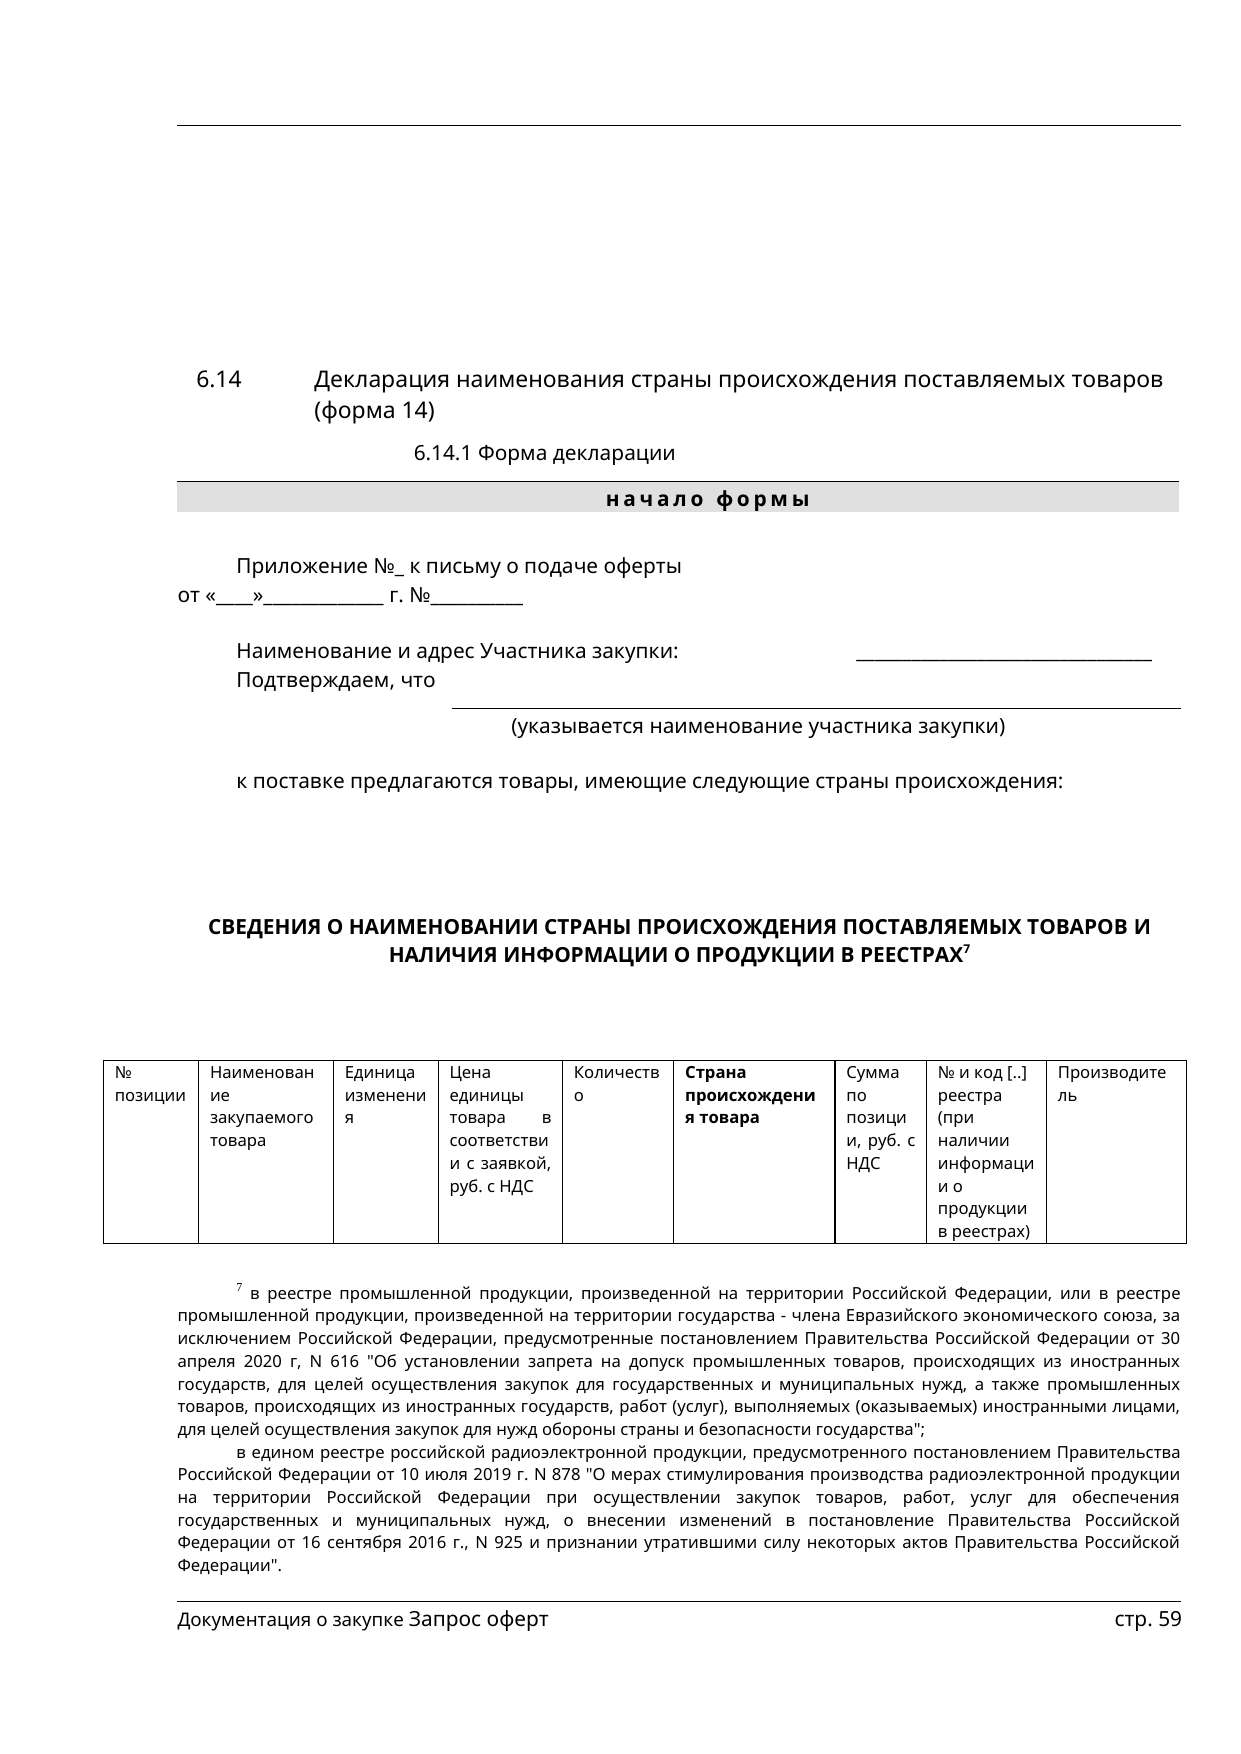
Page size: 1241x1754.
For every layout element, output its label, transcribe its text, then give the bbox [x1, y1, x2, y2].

text Наименование и адрес Участника закупки: ________________________________ [177, 637, 1181, 665]
table_header № позиции [104, 1061, 198, 1242]
subtitle Декларация наименования страны происхождения поставляемых товаров (форма 14) [196, 363, 1181, 425]
table_header Производитель [1047, 1061, 1186, 1242]
text Подтверждаем, что [177, 665, 1181, 693]
text 6.14.1 Форма декларации [413, 438, 1181, 466]
table_header № и код [..] реестра (при наличии информации о продукции в реестрах) [927, 1061, 1046, 1242]
text (указывается наименование участника закупки) [452, 709, 1181, 739]
text начало формы [177, 482, 1179, 512]
table_header Наименование закупаемого товара [199, 1061, 333, 1242]
table_header Количество [563, 1061, 673, 1242]
table_header Единица изменения [334, 1061, 438, 1242]
text к поставке предлагаются товары, имеющие следующие страны происхождения: [177, 766, 1181, 794]
table_header Сумма по позиции, руб. с НДС [836, 1061, 926, 1242]
table_header Страна происхождения товара [674, 1061, 834, 1242]
text Сведения о наименовании страны происхождения поставляемых товаров и наличия информации о продукции в реестрах [177, 912, 1181, 969]
table_header Цена единицы товара в соответствии с заявкой, руб. с НДС [439, 1061, 562, 1242]
text Приложение №_ к письму о подаче оферты от «____»_____________ г. №__________ [177, 551, 1181, 608]
